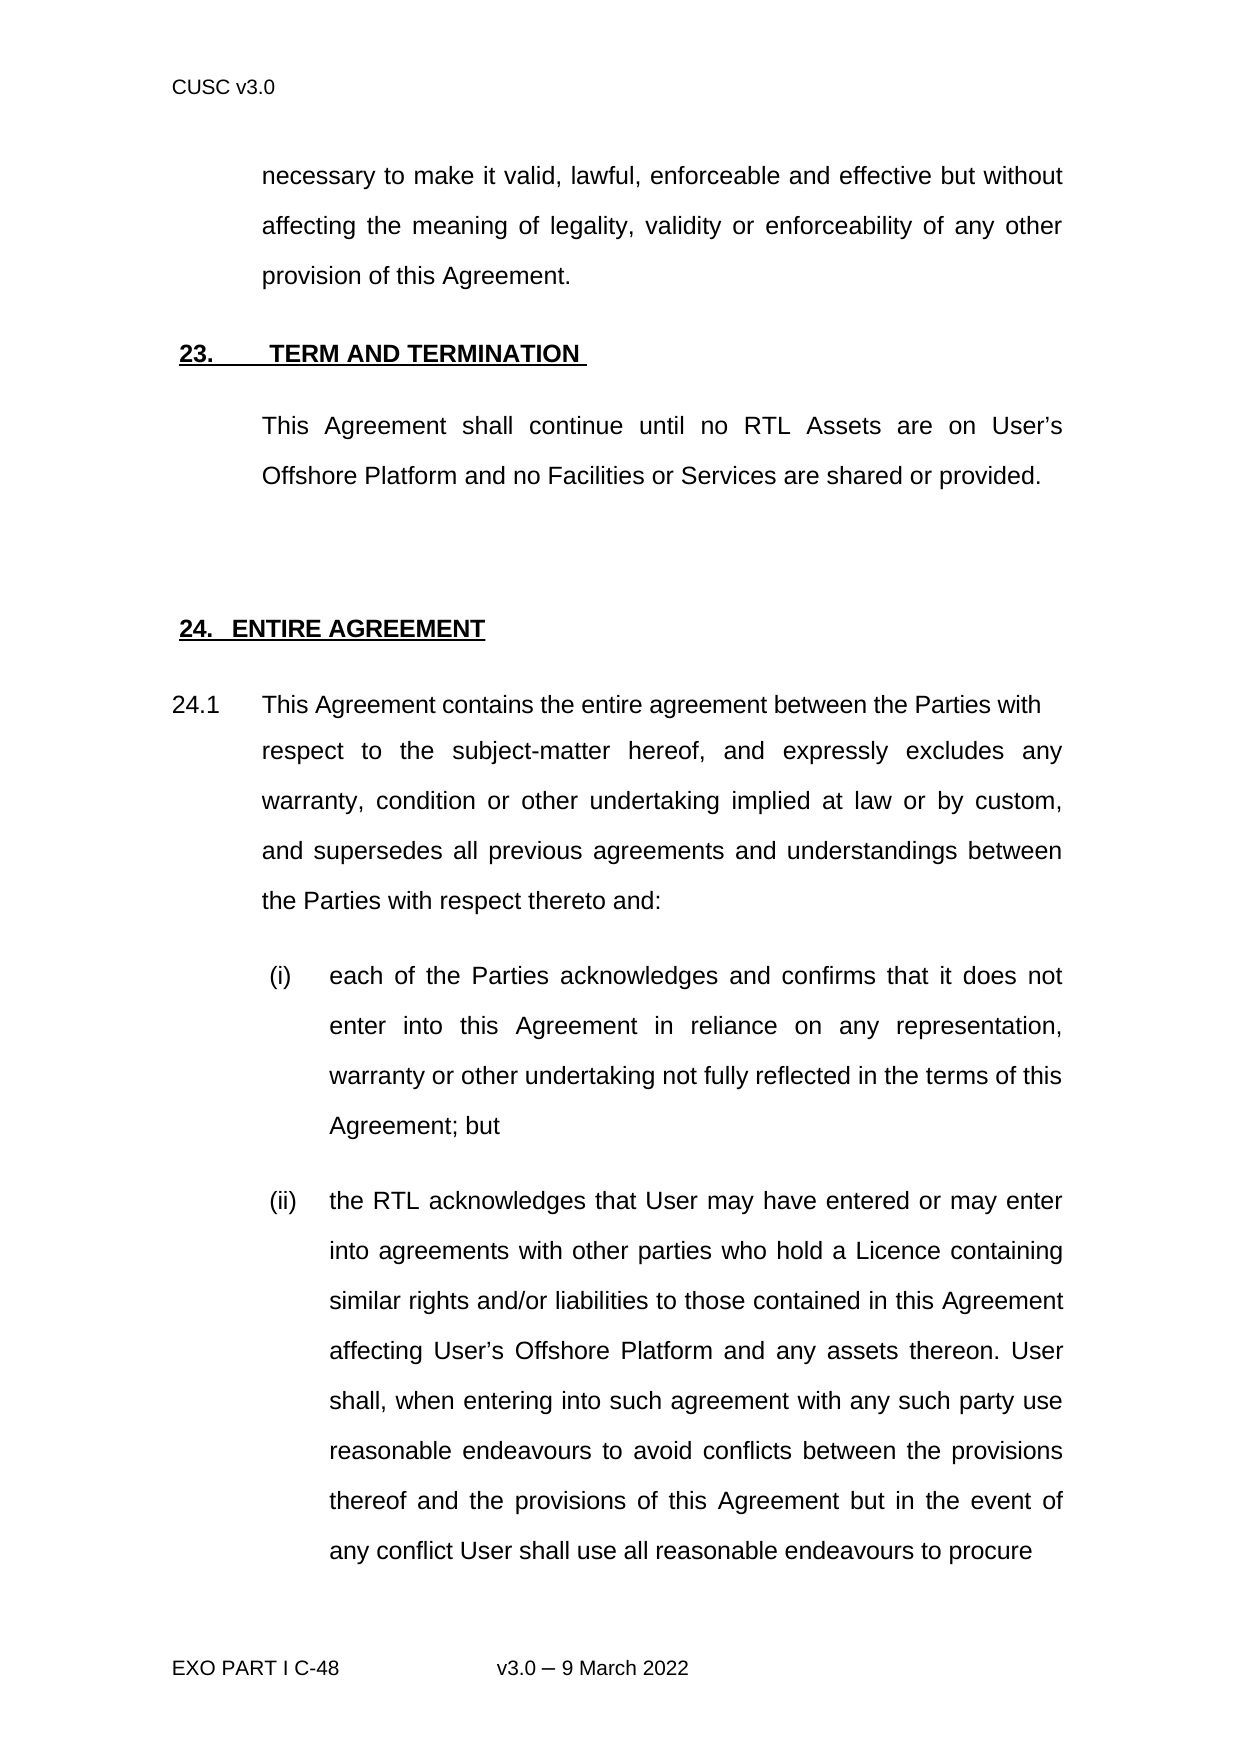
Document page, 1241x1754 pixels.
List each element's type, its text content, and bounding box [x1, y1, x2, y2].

list each of the Parties acknowledges and confirms that it does not enter into this Agreement in reliance on any representation, warranty or other undertaking not fully reflected in the terms of this Agreement; but [269, 944, 1064, 1144]
text CUSC v3.0 [172, 75, 1064, 99]
text necessary to make it valid, lawful, enforceable and effective but without affecting the meaning of legality, validity or enforceability of any other provision of this Agreement. [262, 144, 1064, 294]
list the RTL acknowledges that User may have entered or may enter into agreements with other parties who hold a Licence containing similar rights and/or liabilities to those contained in this Agreement affecting User’s Offshore Platform and any assets thereon. User shall, when entering into such agreement with any such party use reasonable endeavours to avoid conflicts between the provisions thereof and the provisions of this Agreement but in the event of any conflict User shall use all reasonable endeavours to procure [269, 1169, 1064, 1569]
text EXO PART I C-48 v3.0 – 9 March 2022 [172, 1655, 1071, 1680]
text 24.1 This Agreement contains the entire agreement between the Parties with [172, 690, 1064, 719]
list ENTIRE AGREEMENT [179, 615, 1064, 644]
list TERM AND TERMINATION [179, 340, 1064, 369]
text This Agreement shall continue until no RTL Assets are on User’s Offshore Platform and no Facilities or Services are shared or provided. [262, 394, 1064, 494]
text respect to the subject-matter hereof, and expressly excludes any warranty, condition or other undertaking implied at law or by custom, and supersedes all previous agreements and understandings between the Parties with respect thereto and: [262, 719, 1064, 919]
